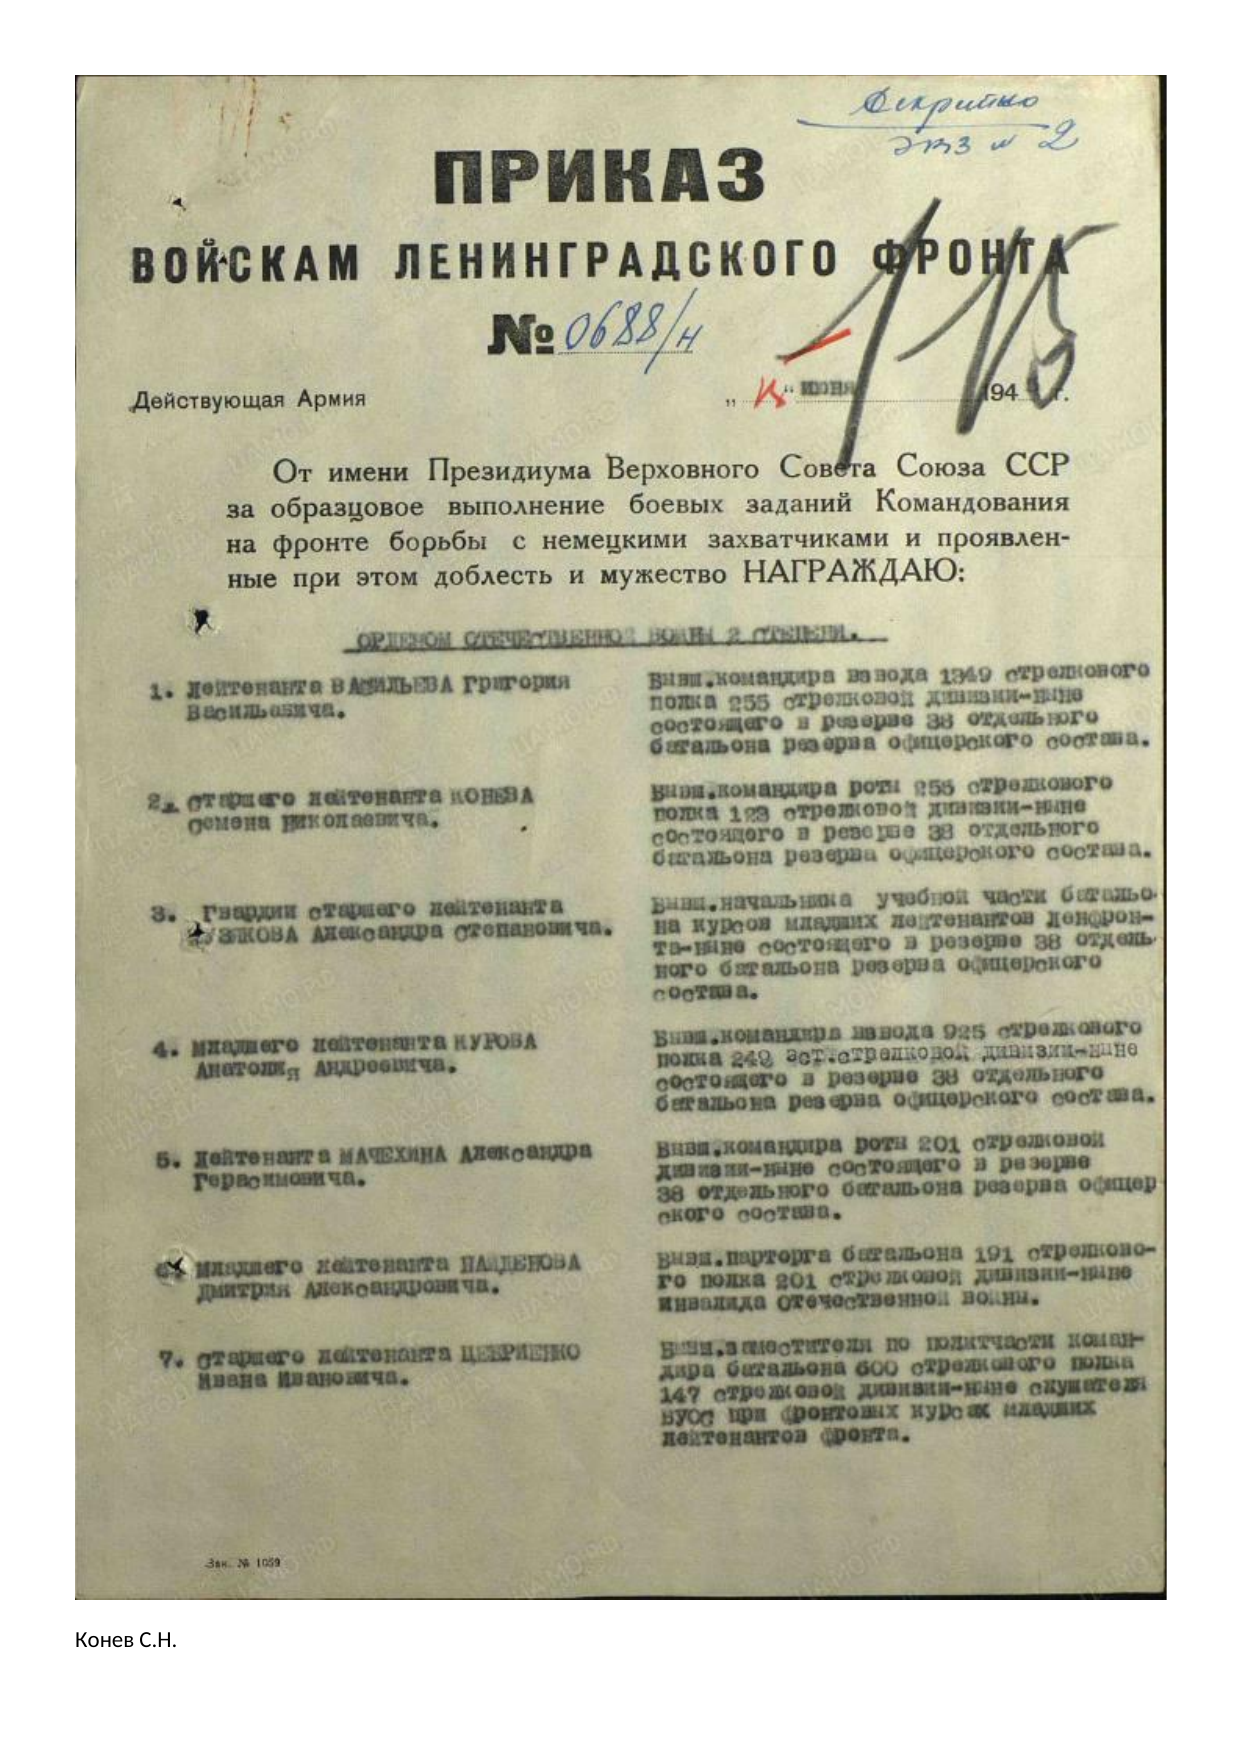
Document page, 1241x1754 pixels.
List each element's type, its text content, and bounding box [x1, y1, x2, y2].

text Конев С.Н. [75, 1625, 1165, 1653]
picture [75, 75, 1167, 1600]
